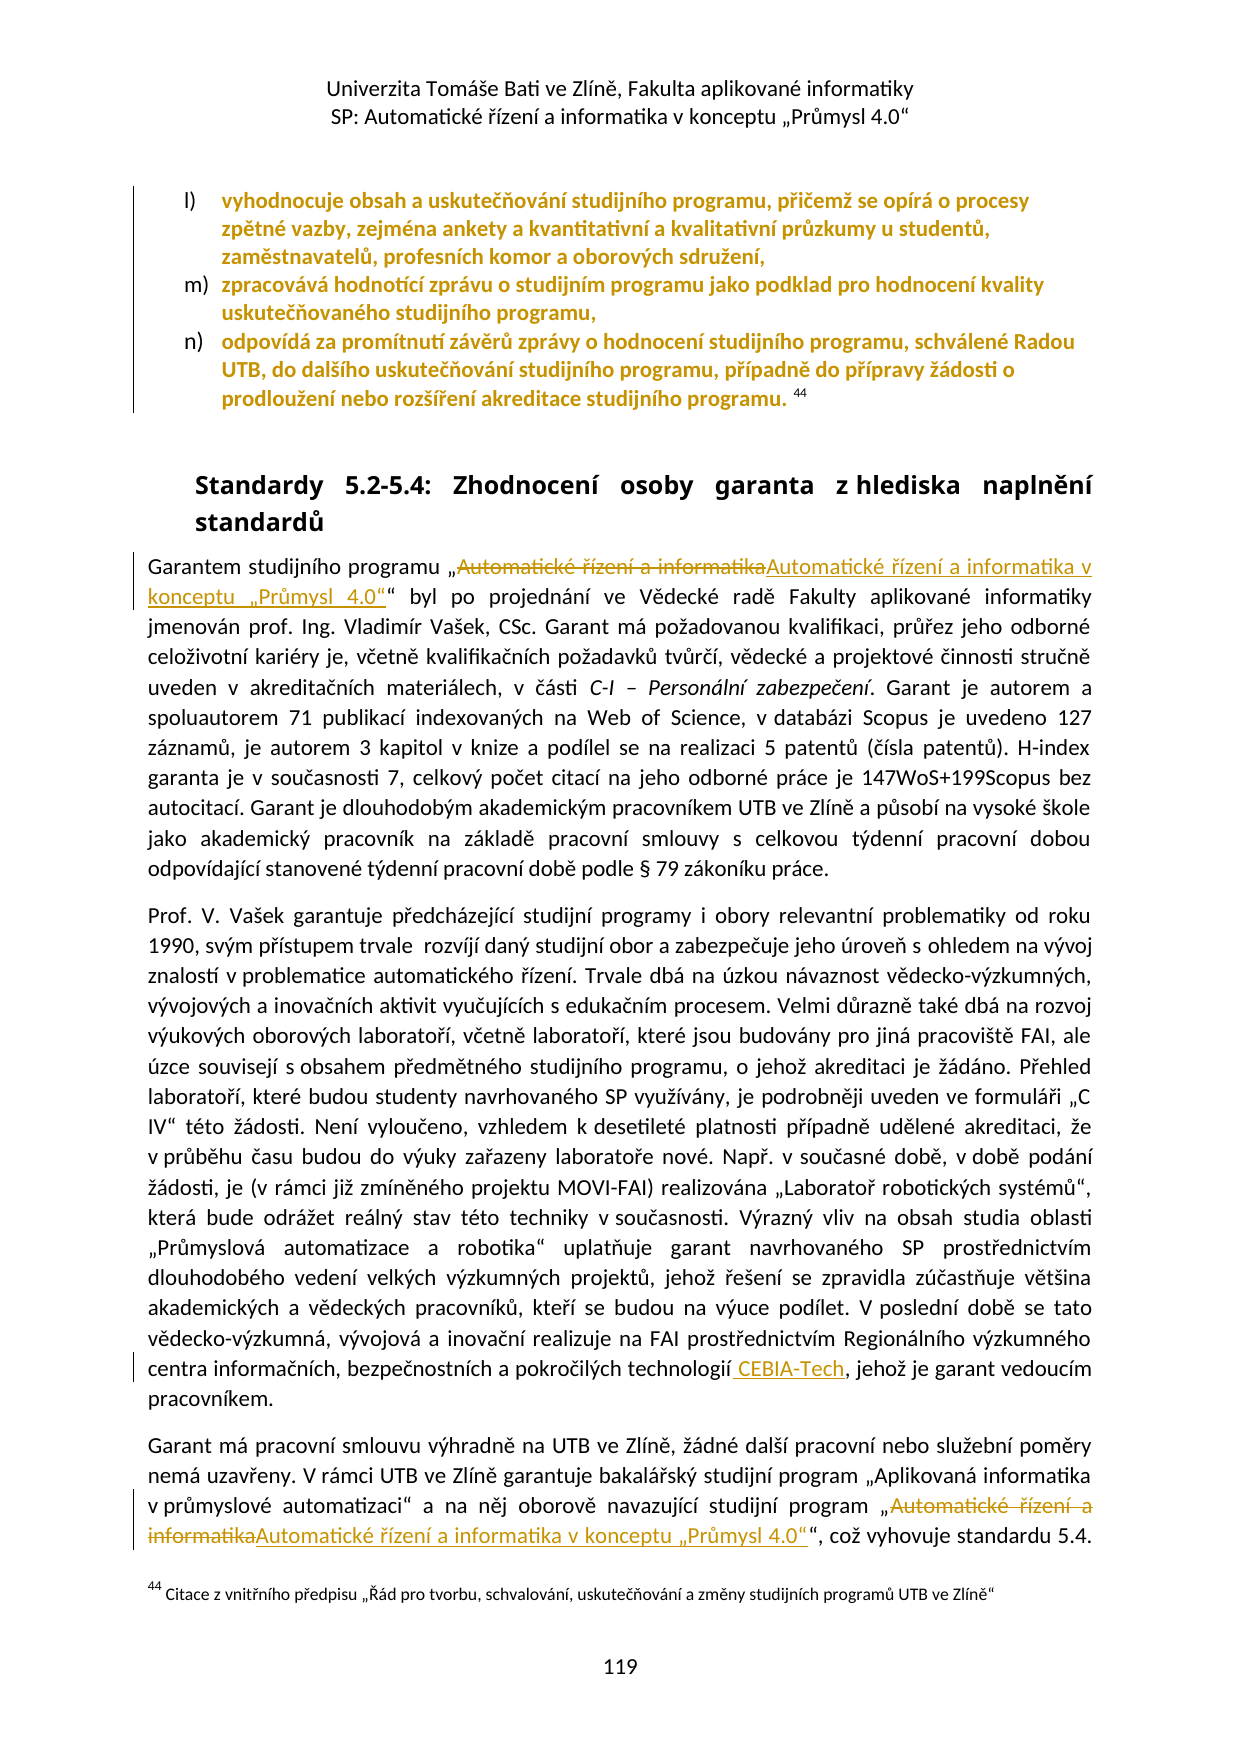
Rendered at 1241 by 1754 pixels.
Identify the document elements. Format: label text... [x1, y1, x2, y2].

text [148, 1431, 1093, 1549]
subtitle Standardy 5.2-5.4: Zhodnocení osoby garanta z hlediska naplnění standardů [195, 468, 1093, 539]
list zpracovává hodnotící zprávu o studijním programu jako podklad pro hodnocení kvality uskutečňovaného studijního programu, [184, 270, 1093, 326]
list vyhodnocuje obsah a uskutečňování studijního programu, přičemž se opírá o procesy zpětné vazby, zejména ankety a kvantitativní a kvalitativní průzkumy u studentů, zaměstnavatelů, profesních komor a oborových sdružení, [184, 186, 1093, 270]
text Garantem studijního programu „“ byl po projednání ve Vědecké radě Fakulty aplikované informatiky jmenován prof. Ing. Vladimír Vašek, CSc. Garant má požadovanou kvalifikaci, průřez jeho odborné celoživotní kariéry je, včetně kvalifikačních požadavků tvůrčí, vědecké a projektové činnosti stručně uveden v akreditačních materiálech, v části C-I – Personální zabezpečení. Garant je autorem a spoluautorem 71 publikací indexovaných na Web of Science, v databázi Scopus je uvedeno 127 záznamů, je autorem 3 kapitol v knize a podílel se na realizaci 5 patentů (čísla patentů). H-index garanta je v současnosti 7, celkový počet citací na jeho odborné práce je 147WoS+199Scopus bez autocitací. Garant je dlouhodobým akademickým pracovníkem UTB ve Zlíně a působí na vysoké škole jako akademický pracovník na základě pracovní smlouvy s celkovou týdenní pracovní dobou odpovídající stanovené týdenní pracovní době podle § 79 zákoníku práce. [148, 552, 1093, 882]
list odpovídá za promítnutí závěrů zprávy o hodnocení studijního programu, schválené Radou UTB, do dalšího uskutečňování studijního programu, případně do přípravy žádosti o prodloužení nebo rozšíření akreditace studijního programu. [184, 326, 1093, 413]
text Prof. V. Vašek garantuje předcházející studijní programy i obory relevantní problematiky od roku 1990, svým přístupem trvale rozvíjí daný studijní obor a zabezpečuje jeho úroveň s ohledem na vývoj znalostí v problematice automatického řízení. Trvale dbá na úzkou návaznost vědecko-výzkumných, vývojových a inovačních aktivit vyučujících s edukačním procesem. Velmi důrazně také dbá na rozvoj výukových oborových laboratoří, včetně laboratoří, které jsou budovány pro jiná pracoviště FAI, ale úzce souvisejí s obsahem předmětného studijního programu, o jehož akreditaci je žádáno. Přehled laboratoří, které budou studenty navrhovaného SP využívány, je podrobněji uveden ve formuláři „C IV“ této žádosti. Není vyloučeno, vzhledem k desetileté platnosti případně udělené akreditaci, že v průběhu času budou do výuky zařazeny laboratoře nové. Např. v současné době, v době podání žádosti, je (v rámci již zmíněného projektu MOVI-FAI) realizována „Laboratoř robotických systémů“, která bude odrážet reálný stav této techniky v současnosti. Výrazný vliv na obsah studia oblasti „Průmyslová automatizace a robotika“ uplatňuje garant navrhovaného SP prostřednictvím dlouhodobého vedení velkých výzkumných projektů, jehož řešení se zpravidla zúčastňuje většina akademických a vědeckých pracovníků, kteří se budou na výuce podílet. V poslední době se tato vědecko-výzkumná, vývojová a inovační realizuje na FAI prostřednictvím Regionálního výzkumného centra informačních, bezpečnostních a pokročilých technologií, jehož je garant vedoucím pracovníkem. [148, 901, 1093, 1412]
